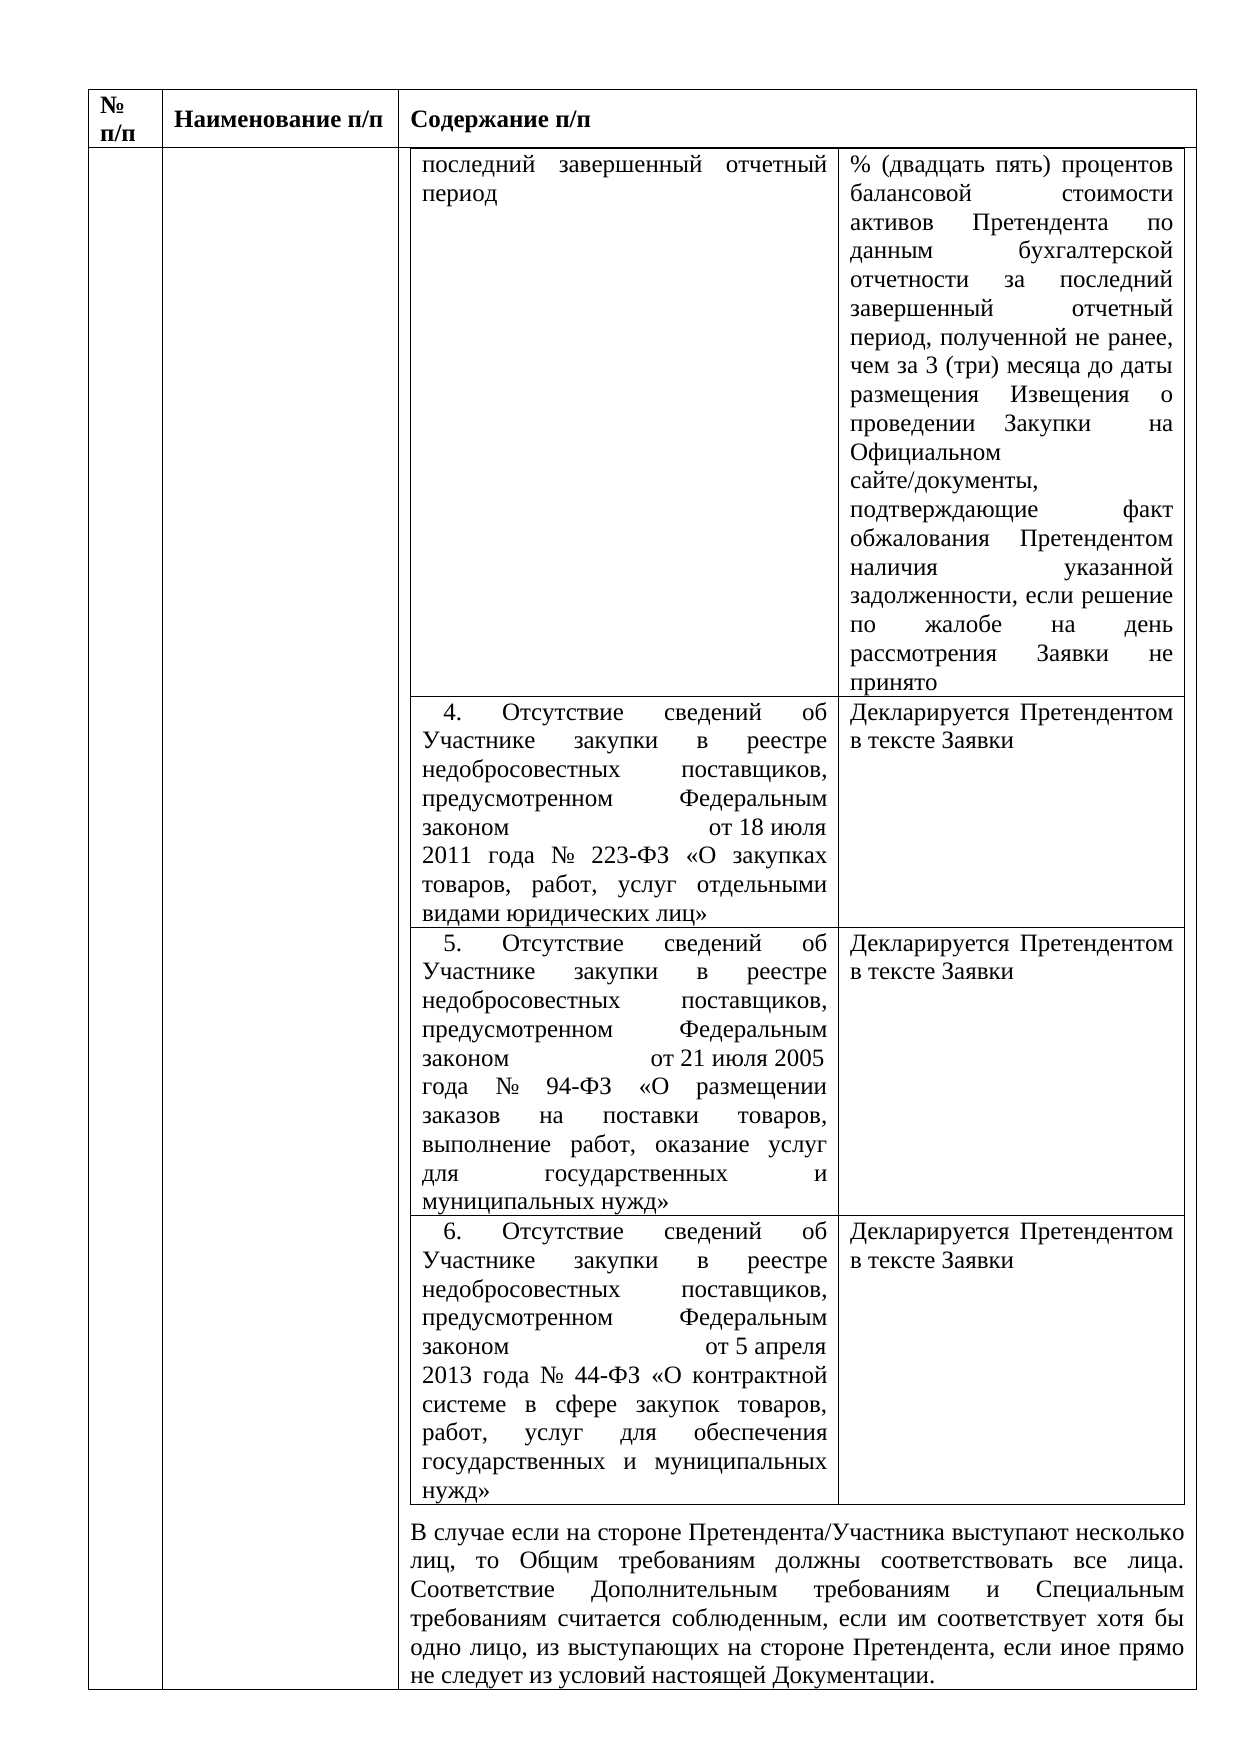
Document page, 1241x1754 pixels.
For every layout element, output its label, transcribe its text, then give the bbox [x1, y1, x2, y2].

table_header Содержание п/п [399, 90, 1196, 147]
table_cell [163, 148, 398, 1689]
table_cell [89, 148, 162, 1689]
table_header Наименование п/п [163, 90, 398, 147]
table_header № п/п [89, 90, 162, 147]
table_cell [399, 148, 1196, 1689]
